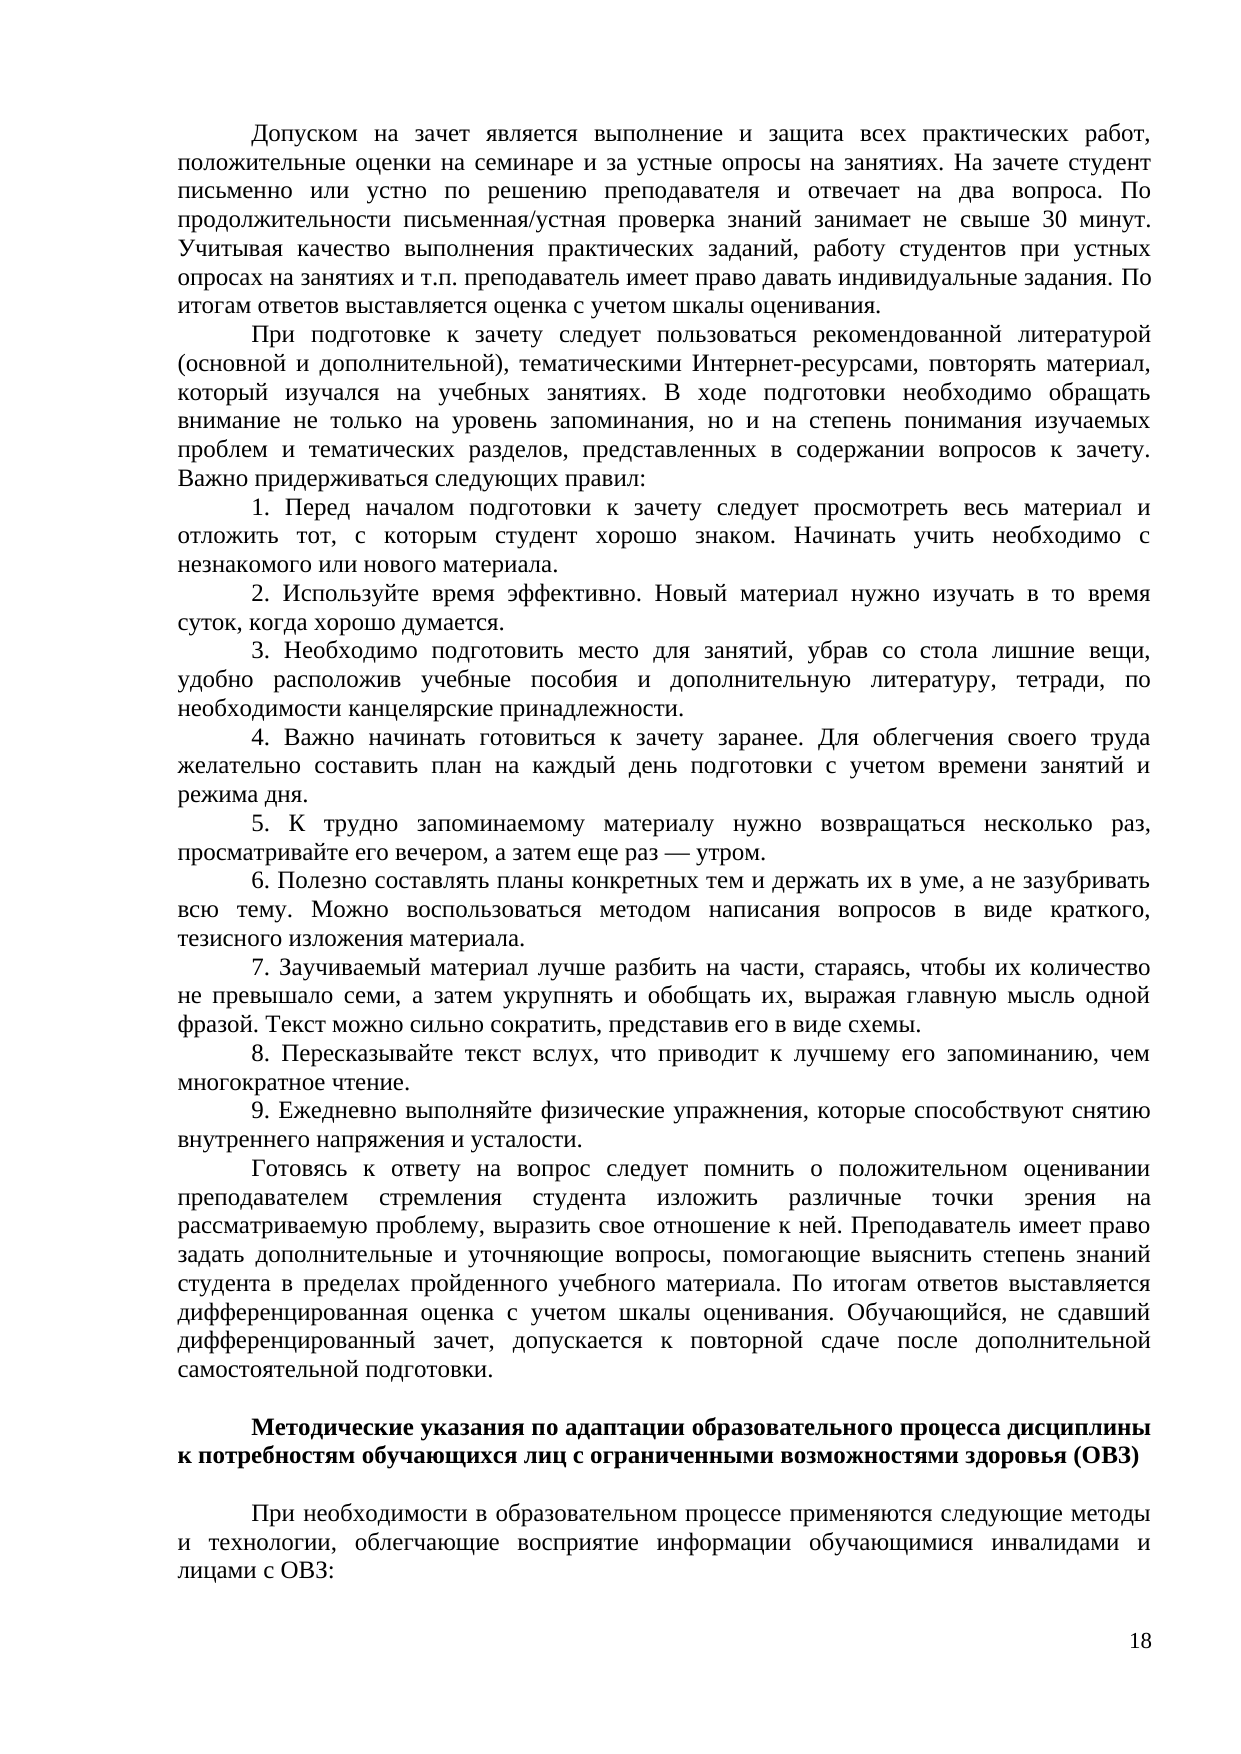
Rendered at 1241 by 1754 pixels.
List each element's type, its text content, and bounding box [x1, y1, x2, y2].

text 1. Перед началом подготовки к зачету следует просмотреть весь материал и отложить тот, с которым студент хорошо знаком. Начинать учить необходимо с незнакомого или нового материала. [177, 492, 1152, 578]
text При необходимости в образовательном процессе применяются следующие методы и технологии, облегчающие восприятие информации обучающимися инвалидами и лицами с ОВЗ: [177, 1498, 1152, 1584]
text 7. Заучиваемый материал лучше разбить на части, стараясь, чтобы их количество не превышало семи, а затем укрупнять и обобщать их, выражая главную мысль одной фразой. Текст можно сильно сократить, представив его в виде схемы. [177, 952, 1152, 1038]
text 8. Пересказывайте текст вслух, что приводит к лучшему его запоминанию, чем многократное чтение. [177, 1038, 1152, 1096]
text При подготовке к зачету следует пользоваться рекомендованной литературой (основной и дополнительной), тематическими Интернет-ресурсами, повторять материал, который изучался на учебных занятиях. В ходе подготовки необходимо обращать внимание не только на уровень запоминания, но и на степень понимания изучаемых проблем и тематических разделов, представленных в содержании вопросов к зачету. Важно придерживаться следующих правил: [177, 319, 1152, 492]
text 3. Необходимо подготовить место для занятий, убрав со стола лишние вещи, удобно расположив учебные пособия и дополнительную литературу, тетради, по необходимости канцелярские принадлежности. [177, 636, 1152, 722]
text 2. Используйте время эффективно. Новый материал нужно изучать в то время суток, когда хорошо думается. [177, 578, 1152, 636]
text 5. К трудно запоминаемому материалу нужно возвращаться несколько раз, просматривайте его вечером, а затем еще раз — утром. [177, 808, 1152, 866]
text Допуском на зачет является выполнение и защита всех практических работ, положительные оценки на семинаре и за устные опросы на занятиях. На зачете студент письменно или устно по решению преподавателя и отвечает на два вопроса. По продолжительности письменная/устная проверка знаний занимает не свыше 30 минут. Учитывая качество выполнения практических заданий, работу студентов при устных опросах на занятиях и т.п. преподаватель имеет право давать индивидуальные задания. По итогам ответов выставляется оценка с учетом шкалы оценивания. [177, 118, 1152, 233]
text 9. Ежедневно выполняйте физические упражнения, которые способствуют снятию внутреннего напряжения и усталости. [177, 1096, 1152, 1153]
text 6. Полезно составлять планы конкретных тем и держать их в уме, а не зазубривать всю тему. Можно воспользоваться методом написания вопросов в виде краткого, тезисного изложения материала. [177, 866, 1152, 952]
text Методические указания по адаптации образовательного процесса дисциплины к потребностям обучающихся лиц с ограниченными возможностями здоровья (ОВЗ) [177, 1412, 1152, 1469]
text 4. Важно начинать готовиться к зачету заранее. Для облегчения своего труда желательно составить план на каждый день подготовки с учетом времени занятий и режима дня. [177, 722, 1152, 808]
text Готовясь к ответу на вопрос следует помнить о положительном оценивании преподавателем стремления студента изложить различные точки зрения на рассматриваемую проблему, выразить свое отношение к ней. Преподаватель имеет право задать дополнительные и уточняющие вопросы, помогающие выяснить степень знаний студента в пределах пройденного учебного материала. По итогам ответов выставляется дифференцированная оценка с учетом шкалы оценивания. Обучающийся, не сдавший дифференцированный зачет, допускается к повторной сдаче после дополнительной самостоятельной подготовки. [177, 1153, 1152, 1383]
